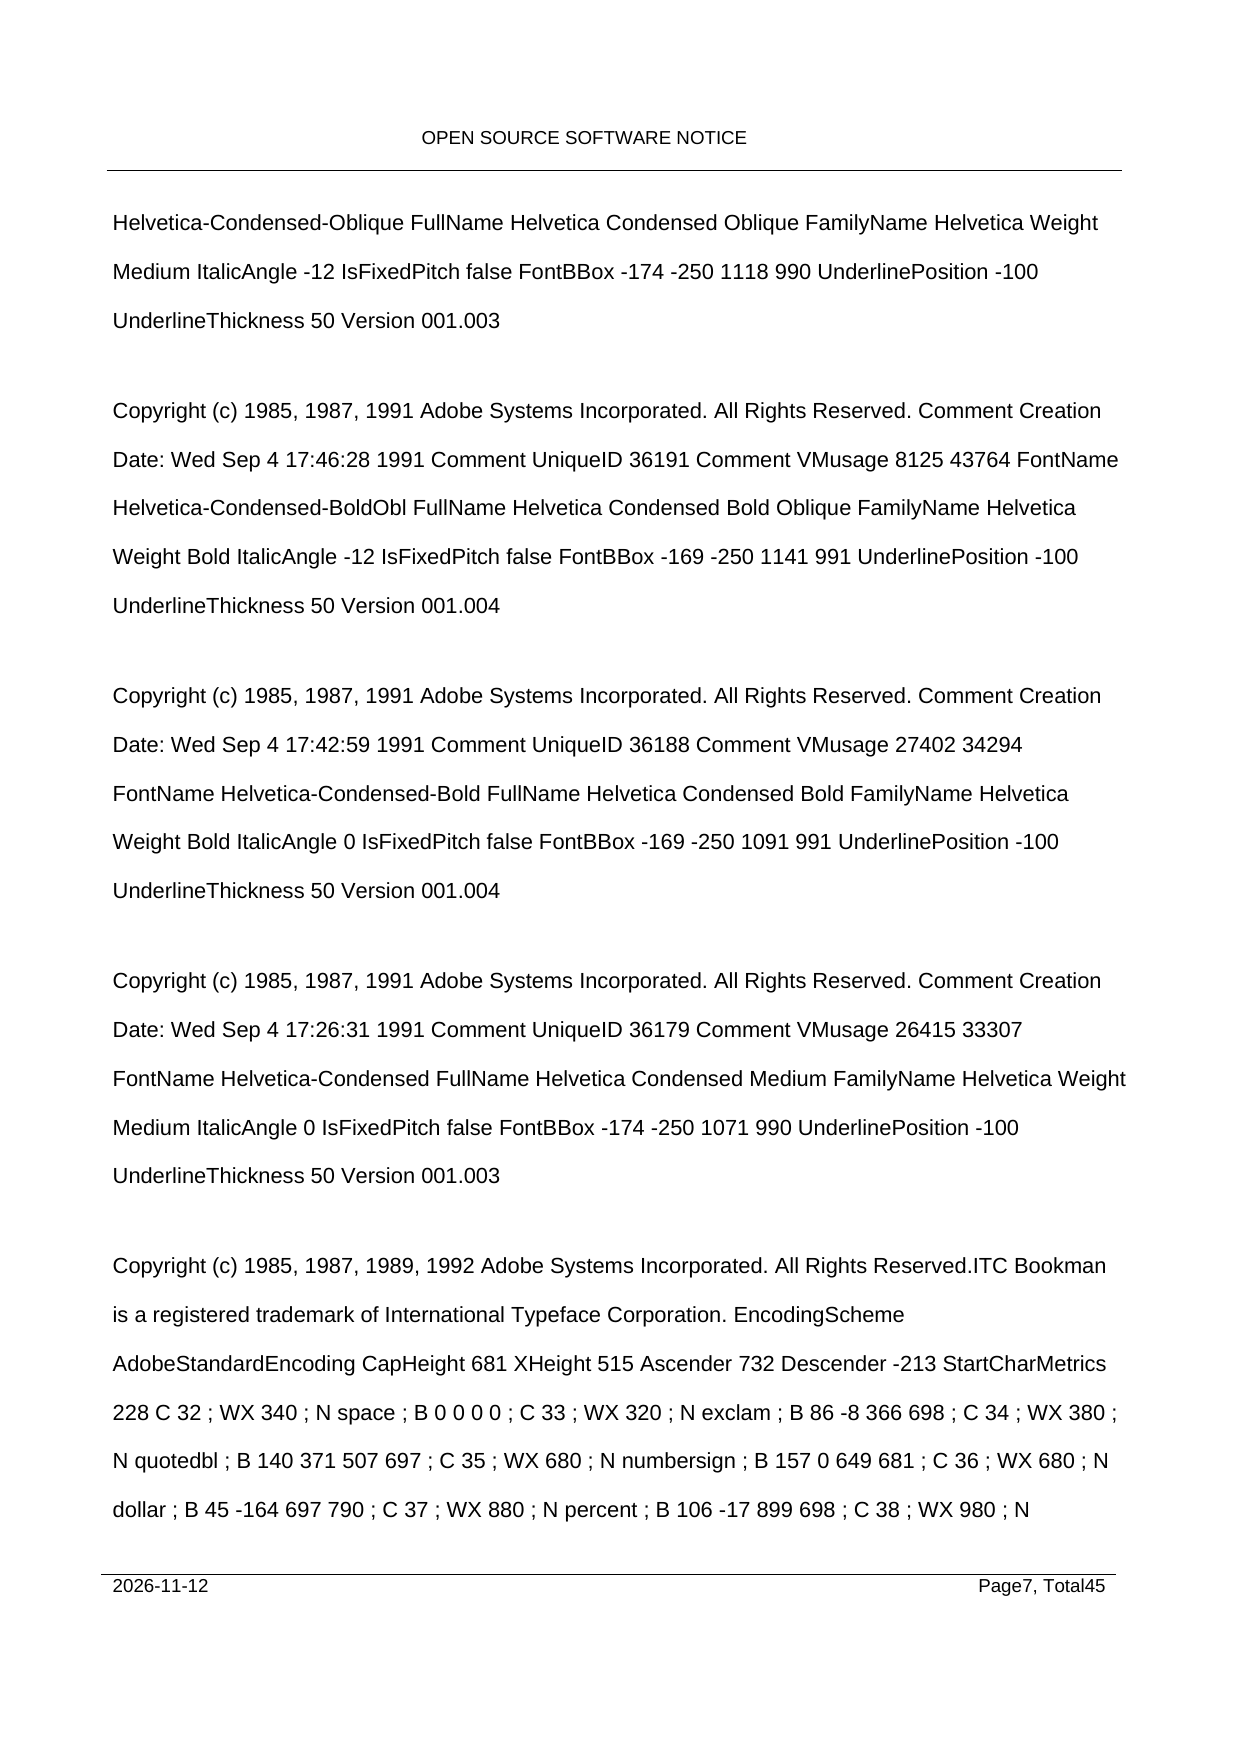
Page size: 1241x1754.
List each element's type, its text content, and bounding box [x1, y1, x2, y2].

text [112, 206, 1128, 336]
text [112, 1250, 1128, 1526]
text Copyright (c) 1985, 1987, 1991 Adobe Systems Incorporated. All Rights Reserved. Comment Creation Date: Wed Sep 4 17:46:28 1991 Comment UniqueID 36191 Comment VMusage 8125 43764 FontName Helvetica-Condensed-BoldObl FullName Helvetica Condensed Bold Oblique FamilyName Helvetica Weight Bold ItalicAngle -12 IsFixedPitch false FontBBox -169 -250 1141 991 UnderlinePosition -100 UnderlineThickness 50 Version 001.004 [112, 394, 1128, 622]
text Copyright (c) 1985, 1987, 1991 Adobe Systems Incorporated. All Rights Reserved. Comment Creation Date: Wed Sep 4 17:26:31 1991 Comment UniqueID 36179 Comment VMusage 26415 33307 FontName Helvetica-Condensed FullName Helvetica Condensed Medium FamilyName Helvetica Weight Medium ItalicAngle 0 IsFixedPitch false FontBBox -174 -250 1071 990 UnderlinePosition -100 UnderlineThickness 50 Version 001.003 [112, 964, 1128, 1192]
text Copyright (c) 1985, 1987, 1991 Adobe Systems Incorporated. All Rights Reserved. Comment Creation Date: Wed Sep 4 17:42:59 1991 Comment UniqueID 36188 Comment VMusage 27402 34294 FontName Helvetica-Condensed-Bold FullName Helvetica Condensed Bold FamilyName Helvetica Weight Bold ItalicAngle 0 IsFixedPitch false FontBBox -169 -250 1091 991 UnderlinePosition -100 UnderlineThickness 50 Version 001.004 [112, 679, 1128, 907]
